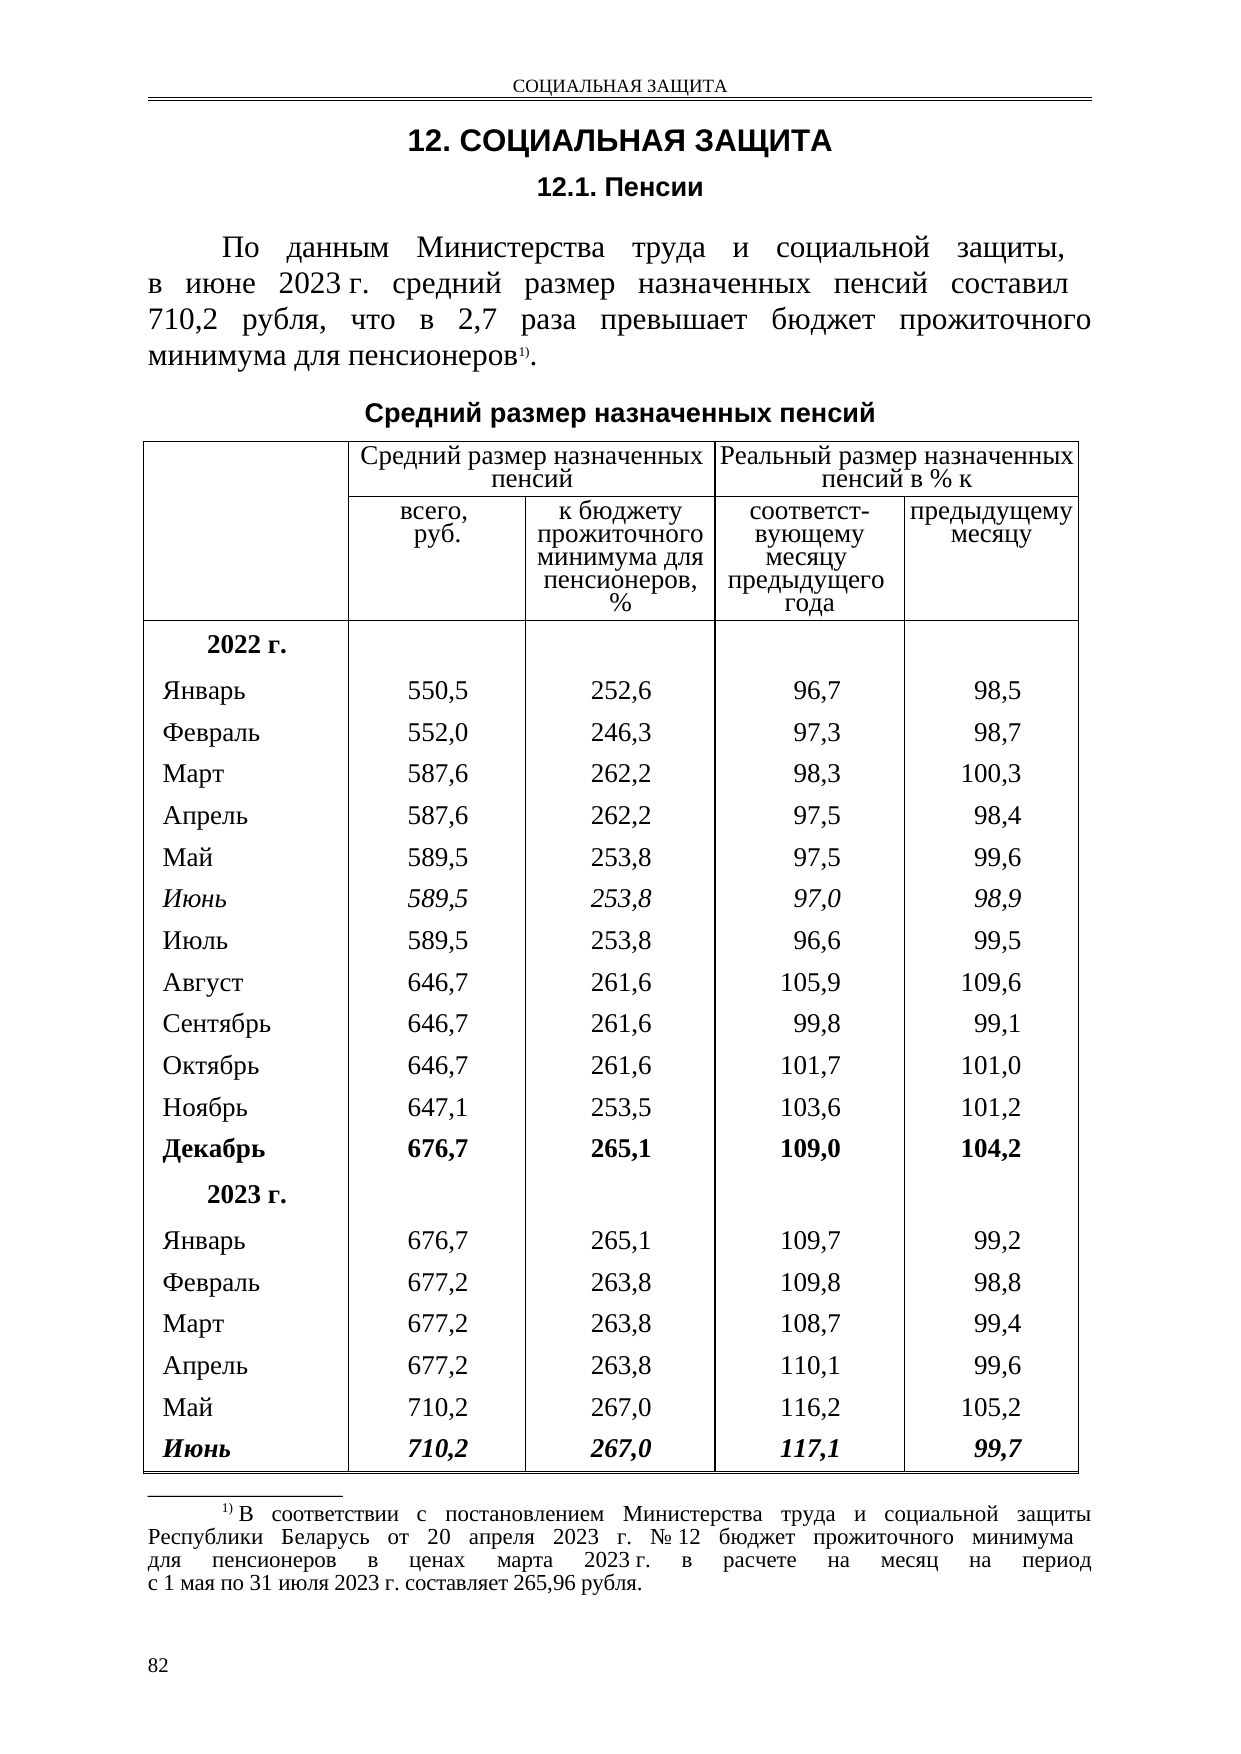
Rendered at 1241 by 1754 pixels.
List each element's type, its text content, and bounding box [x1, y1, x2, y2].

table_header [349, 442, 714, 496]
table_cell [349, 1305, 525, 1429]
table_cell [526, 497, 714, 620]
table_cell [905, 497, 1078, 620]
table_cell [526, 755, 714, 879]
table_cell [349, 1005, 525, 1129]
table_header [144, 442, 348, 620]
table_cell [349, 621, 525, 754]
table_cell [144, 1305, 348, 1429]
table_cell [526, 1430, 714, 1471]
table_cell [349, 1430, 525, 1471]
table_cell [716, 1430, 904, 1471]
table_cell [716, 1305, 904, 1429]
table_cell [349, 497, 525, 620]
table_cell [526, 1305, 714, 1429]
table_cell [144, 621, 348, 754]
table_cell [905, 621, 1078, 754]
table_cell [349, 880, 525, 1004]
text 1) В соответствии с постановлением Министерства труда и социальной защиты Республики Беларусь от 20 апреля 2023 г. № 12 бюджет прожиточного минимума для пенсионеров в ценах марта 2023 г. в расчете на месяц на период с 1 мая по 31 июля 2023 г. составляет 265,96 рубля. [148, 1503, 1092, 1595]
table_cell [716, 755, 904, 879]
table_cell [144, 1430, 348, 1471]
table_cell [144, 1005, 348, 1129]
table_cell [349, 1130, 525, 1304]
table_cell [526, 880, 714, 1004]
text По данным Министерства труда и социальной защиты, в июне 2023 г. средний размер назначенных пенсий составил 710,2 рубля, что в 2,7 раза превышает бюджет прожиточного минимума для пенсионеров1). [148, 228, 1092, 372]
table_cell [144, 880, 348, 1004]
text 12.1. Пенсии [148, 170, 1092, 203]
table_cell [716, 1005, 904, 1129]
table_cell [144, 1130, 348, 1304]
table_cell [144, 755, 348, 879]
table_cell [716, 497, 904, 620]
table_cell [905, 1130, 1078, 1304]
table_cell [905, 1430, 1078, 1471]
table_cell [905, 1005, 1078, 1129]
text 12. СОЦИАЛЬНАЯ ЗАЩИТА [148, 124, 1092, 158]
text _________________ [148, 1474, 1092, 1499]
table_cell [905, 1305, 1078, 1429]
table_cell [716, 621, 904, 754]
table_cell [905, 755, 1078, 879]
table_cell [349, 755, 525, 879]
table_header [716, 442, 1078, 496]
text Средний размер назначенных пенсий [148, 397, 1092, 428]
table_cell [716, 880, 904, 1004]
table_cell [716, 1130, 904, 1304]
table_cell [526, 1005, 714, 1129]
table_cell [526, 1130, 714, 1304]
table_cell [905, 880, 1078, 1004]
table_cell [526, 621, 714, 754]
